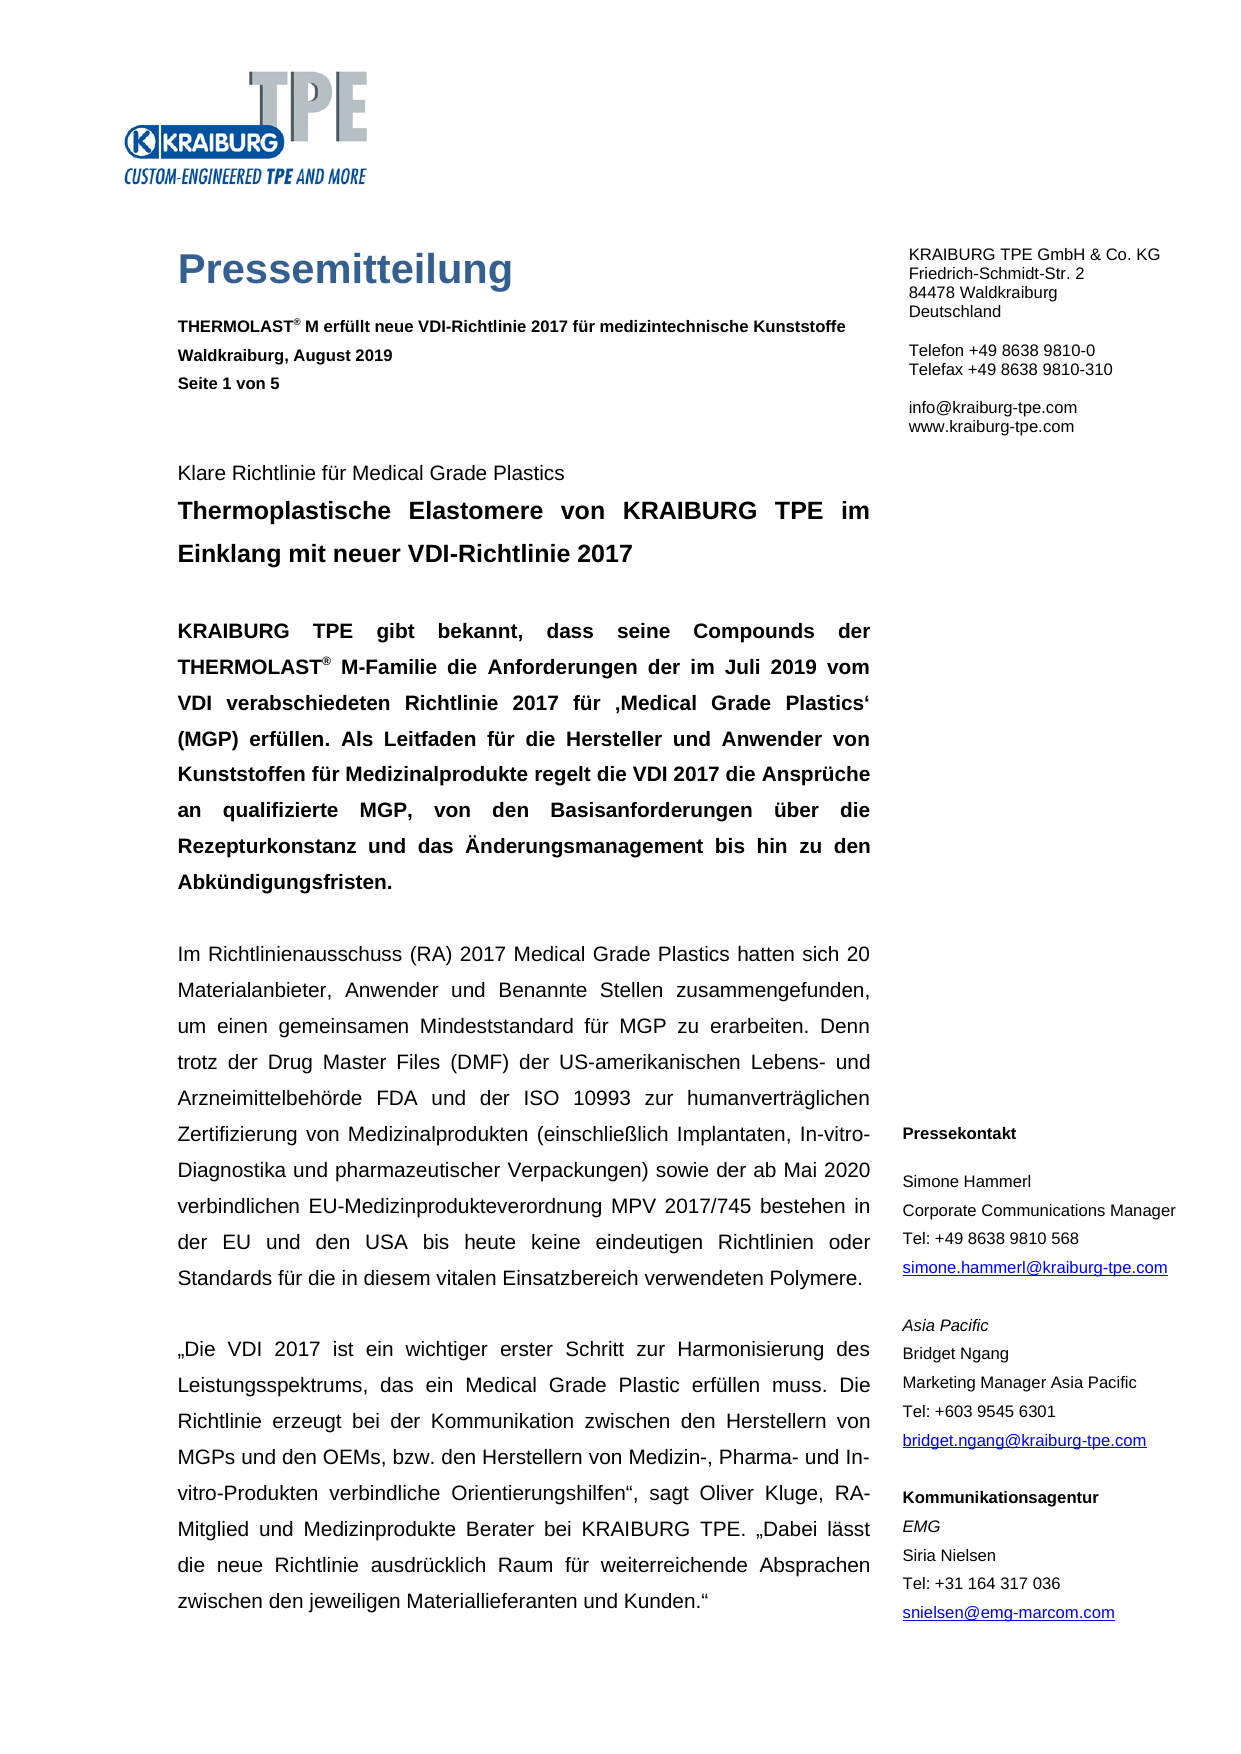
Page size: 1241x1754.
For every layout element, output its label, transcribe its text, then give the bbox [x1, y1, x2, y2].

picture [112, 55, 379, 200]
text Thermoplastische Elastomere von KRAIBURG TPE im Einklang mit neuer VDI-Richtlinie 2017 [177, 496, 871, 568]
text „Die VDI 2017 ist ein wichtiger erster Schritt zur Harmonisierung des Leistungsspektrums, das ein Medical Grade Plastic erfüllen muss. Die Richtlinie erzeugt bei der Kommunikation zwischen den Herstellern von MGPs und den OEMs, bzw. den Herstellern von Medizin-, Pharma- und In-vitro-Produkten verbindliche Orientierungshilfen“, sagt Oliver Kluge, RA-Mitglied und Medizinprodukte Berater bei KRAIBURG TPE. „Dabei lässt die neue Richtlinie ausdrücklich Raum für weiterreichende Absprachen zwischen den jeweiligen Materiallieferanten und Kunden.“ [177, 1337, 871, 1613]
text Im Richtlinienausschuss (RA) 2017 Medical Grade Plastics hatten sich 20 Materialanbieter, Anwender und Benannte Stellen zusammengefunden, um einen gemeinsamen Mindeststandard für MGP zu erarbeiten. Denn trotz der Drug Master Files (DMF) der US-amerikanischen Lebens- und Arzneimittelbehörde FDA und der ISO 10993 zur humanverträglichen Zertifizierung von Medizinalprodukten (einschließlich Implantaten, In-vitro-Diagnostika und pharmazeutischer Verpackungen) sowie der ab Mai 2020 verbindlichen EU-Medizinprodukteverordnung MPV 2017/745 bestehen in der EU und den USA bis heute keine eindeutigen Richtlinien oder Standards für die in diesem vitalen Einsatzbereich verwendeten Polymere. [177, 942, 871, 1289]
text Klare Richtlinie für Medical Grade Plastics [177, 460, 871, 484]
text KRAIBURG TPE gibt bekannt, dass seine Compounds der THERMOLAST® M-Familie die Anforderungen der im Juli 2019 vom VDI verabschiedeten Richtlinie 2017 für ‚Medical Grade Plastics‘ (MGP) erfüllen. Als Leitfaden für die Hersteller und Anwender von Kunststoffen für Medizinalprodukte regelt die VDI 2017 die Ansprüche an qualifizierte MGP, von den Basisanforderungen über die Rezepturkonstanz und das Änderungsmanagement bis hin zu den Abkündigungsfristen. [177, 618, 871, 894]
